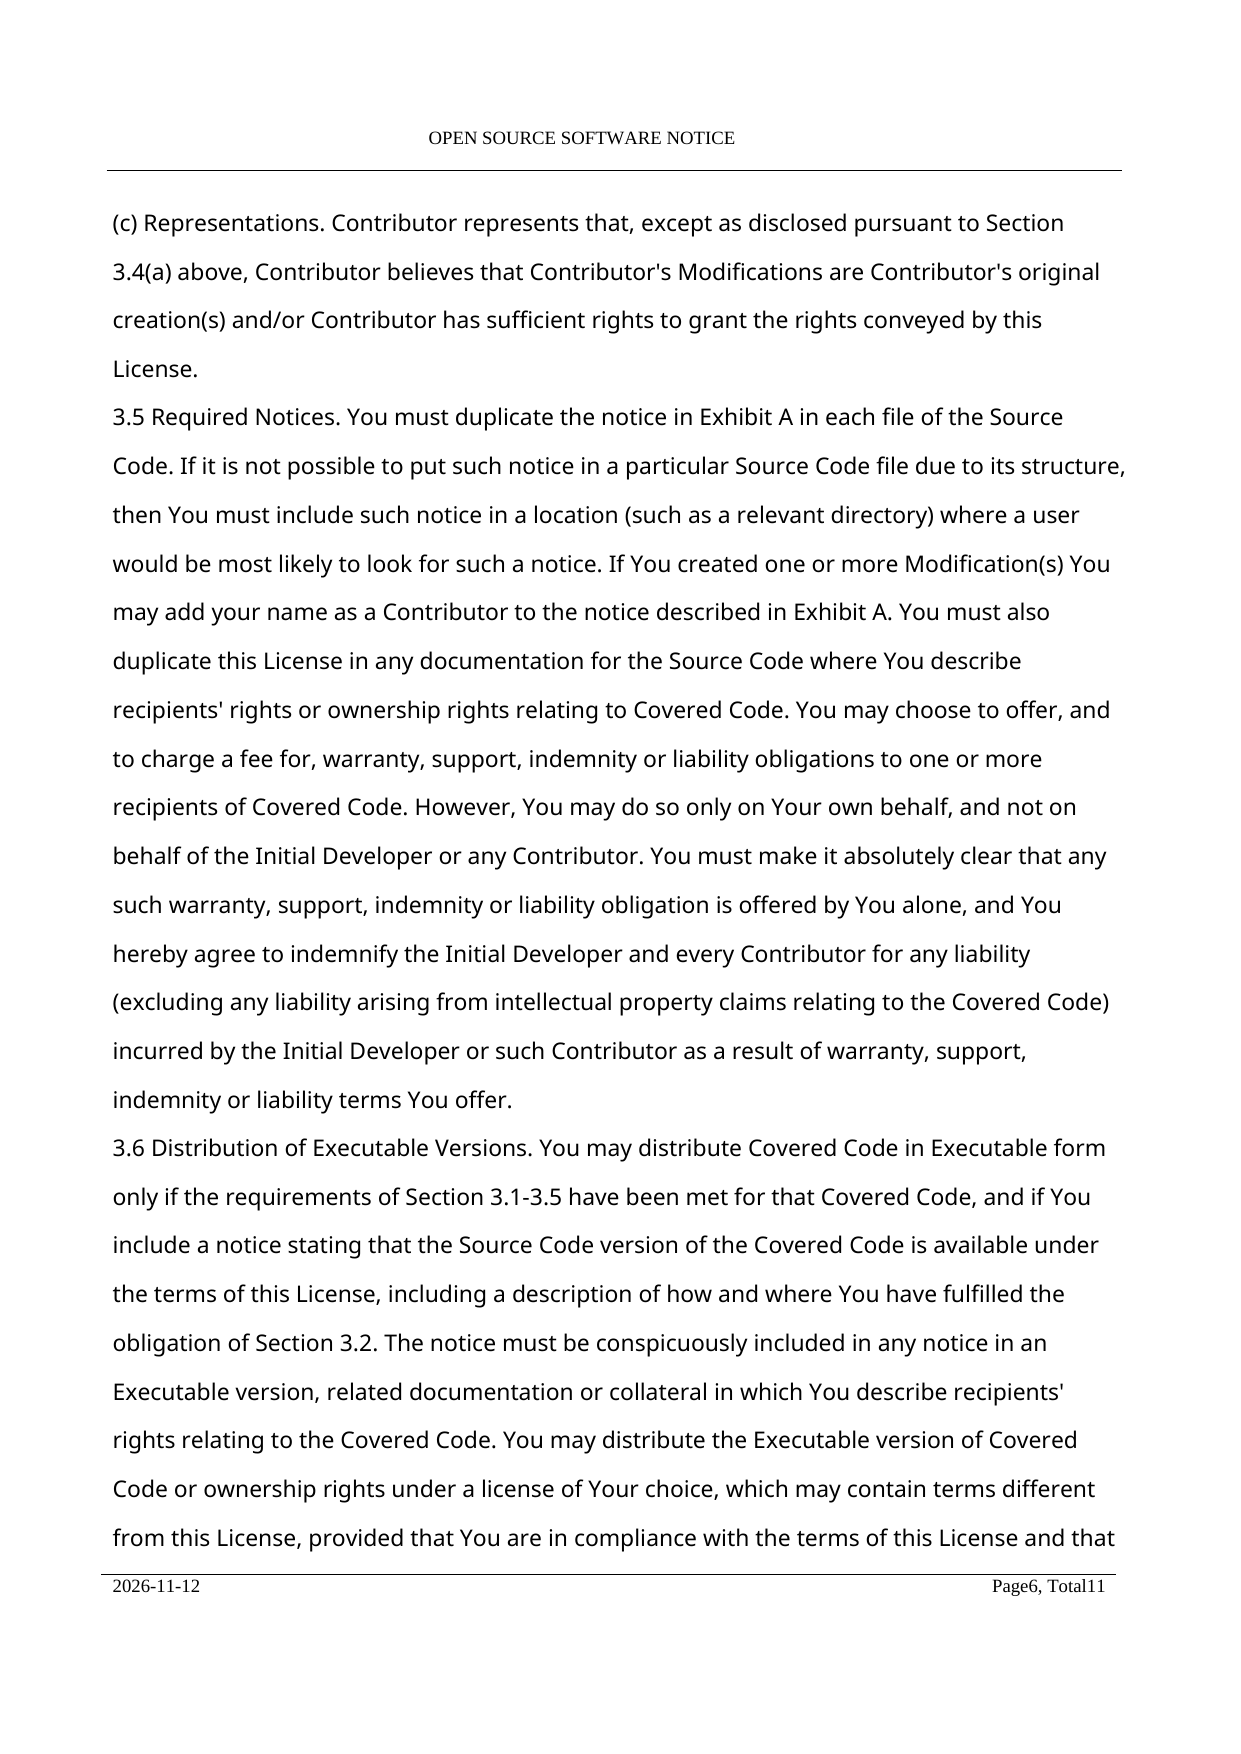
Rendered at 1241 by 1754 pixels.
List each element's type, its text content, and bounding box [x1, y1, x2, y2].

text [112, 1131, 1128, 1554]
text 3.5 Required Notices. You must duplicate the notice in Exhibit A in each file of the Source Code. If it is not possible to put such notice in a particular Source Code file due to its structure, then You must include such notice in a location (such as a relevant directory) where a user would be most likely to look for such a notice. If You created one or more Modification(s) You may add your name as a Contributor to the notice described in Exhibit A. You must also duplicate this License in any documentation for the Source Code where You describe recipients' rights or ownership rights relating to Covered Code. You may choose to offer, and to charge a fee for, warranty, support, indemnity or liability obligations to one or more recipients of Covered Code. However, You may do so only on Your own behalf, and not on behalf of the Initial Developer or any Contributor. You must make it absolutely clear that any such warranty, support, indemnity or liability obligation is offered by You alone, and You hereby agree to indemnify the Initial Developer and every Contributor for any liability (excluding any liability arising from intellectual property claims relating to the Covered Code) incurred by the Initial Developer or such Contributor as a result of warranty, support, indemnity or liability terms You offer. [112, 401, 1128, 1116]
text (c) Representations. Contributor represents that, except as disclosed pursuant to Section 3.4(a) above, Contributor believes that Contributor's Modifications are Contributor's original creation(s) and/or Contributor has sufficient rights to grant the rights conveyed by this License. [112, 206, 1128, 385]
